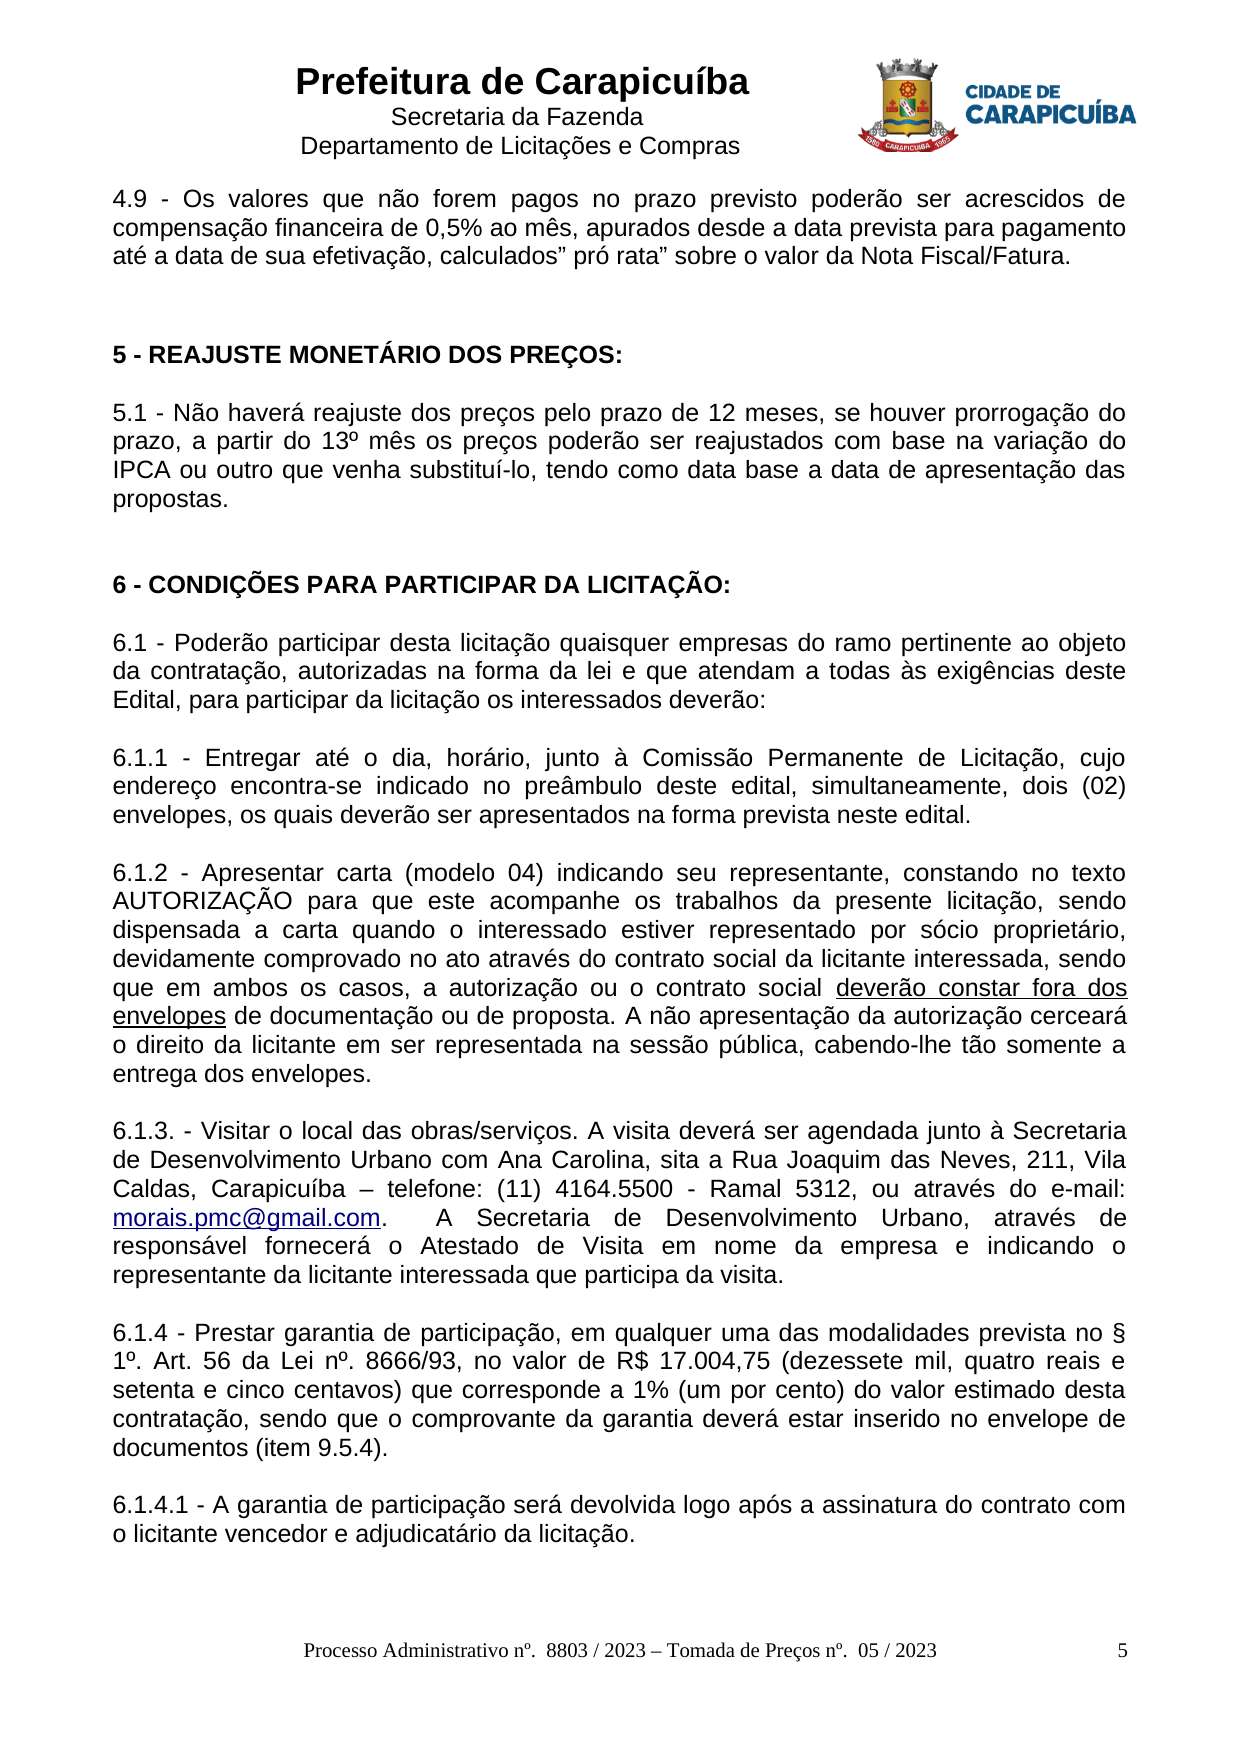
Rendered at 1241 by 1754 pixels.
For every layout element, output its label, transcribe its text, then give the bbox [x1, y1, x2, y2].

text 6.1.3. - Visitar o local das obras/serviços. A visita deverá ser agendada junto à Secretaria de Desenvolvimento Urbano com Ana Carolina, sita a Rua Joaquim das Neves, 211, Vila Caldas, Carapicuíba – telefone: (11) 4164.5500 - Ramal 5312, ou através do e-mail: morais.pmc@gmail.com. A Secretaria de Desenvolvimento Urbano, através de responsável fornecerá o Atestado de Visita em nome da empresa e indicando o representante da licitante interessada que participa da visita. [112, 1116, 1128, 1289]
text 5.1 - Não haverá reajuste dos preços pelo prazo de 12 meses, se houver prorrogação do prazo, a partir do 13º mês os preços poderão ser reajustados com base na variação do IPCA ou outro que venha substituí-lo, tendo como data base a data de apresentação das propostas. [112, 397, 1128, 512]
text 5 - REAJUSTE MONETÁRIO DOS PREÇOS: [112, 340, 1128, 369]
text 6.1.1 - Entregar até o dia, horário, junto à Comissão Permanente de Licitação, cujo endereço encontra-se indicado no preâmbulo deste edital, simultaneamente, dois (02) envelopes, os quais deverão ser apresentados na forma prevista neste edital. [112, 742, 1128, 829]
text 6.1.4.1 - A garantia de participação será devolvida logo após a assinatura do contrato com o licitante vencedor e adjudicatário da licitação. [112, 1490, 1128, 1547]
text 6.1.4 - Prestar garantia de participação, em qualquer uma das modalidades prevista no § 1º. Art. 56 da Lei nº. 8666/93, no valor de R$ 17.004,75 (dezessete mil, quatro reais e setenta e cinco centavos) que corresponde a 1% (um por cento) do valor estimado desta contratação, sendo que o comprovante da garantia deverá estar inserido no envelope de documentos (item 9.5.4). [112, 1317, 1128, 1461]
picture [857, 57, 1139, 152]
text 6.1 - Poderão participar desta licitação quaisquer empresas do ramo pertinente ao objeto da contratação, autorizadas na forma da lei e que atendam a todas às exigências deste Edital, para participar da licitação os interessados deverão: [112, 627, 1128, 714]
text 6 - CONDIÇÕES PARA PARTICIPAR DA LICITAÇÃO: [112, 570, 1128, 599]
text 6.1.2 - Apresentar carta (modelo 04) indicando seu representante, constando no texto AUTORIZAÇÃO para que este acompanhe os trabalhos da presente licitação, sendo dispensada a carta quando o interessado estiver representado por sócio proprietário, devidamente comprovado no ato através do contrato social da licitante interessada, sendo que em ambos os casos, a autorização ou o contrato social deverão constar fora dos envelopes de documentação ou de proposta. A não apresentação da autorização cerceará o direito da licitante em ser representada na sessão pública, cabendo-lhe tão somente a entrega dos envelopes. [112, 857, 1128, 1087]
text 4.9 - Os valores que não forem pagos no prazo previsto poderão ser acrescidos de compensação financeira de 0,5% ao mês, apurados desde a data prevista para pagamento até a data de sua efetivação, calculados” pró rata” sobre o valor da Nota Fiscal/Fatura. [112, 184, 1128, 270]
